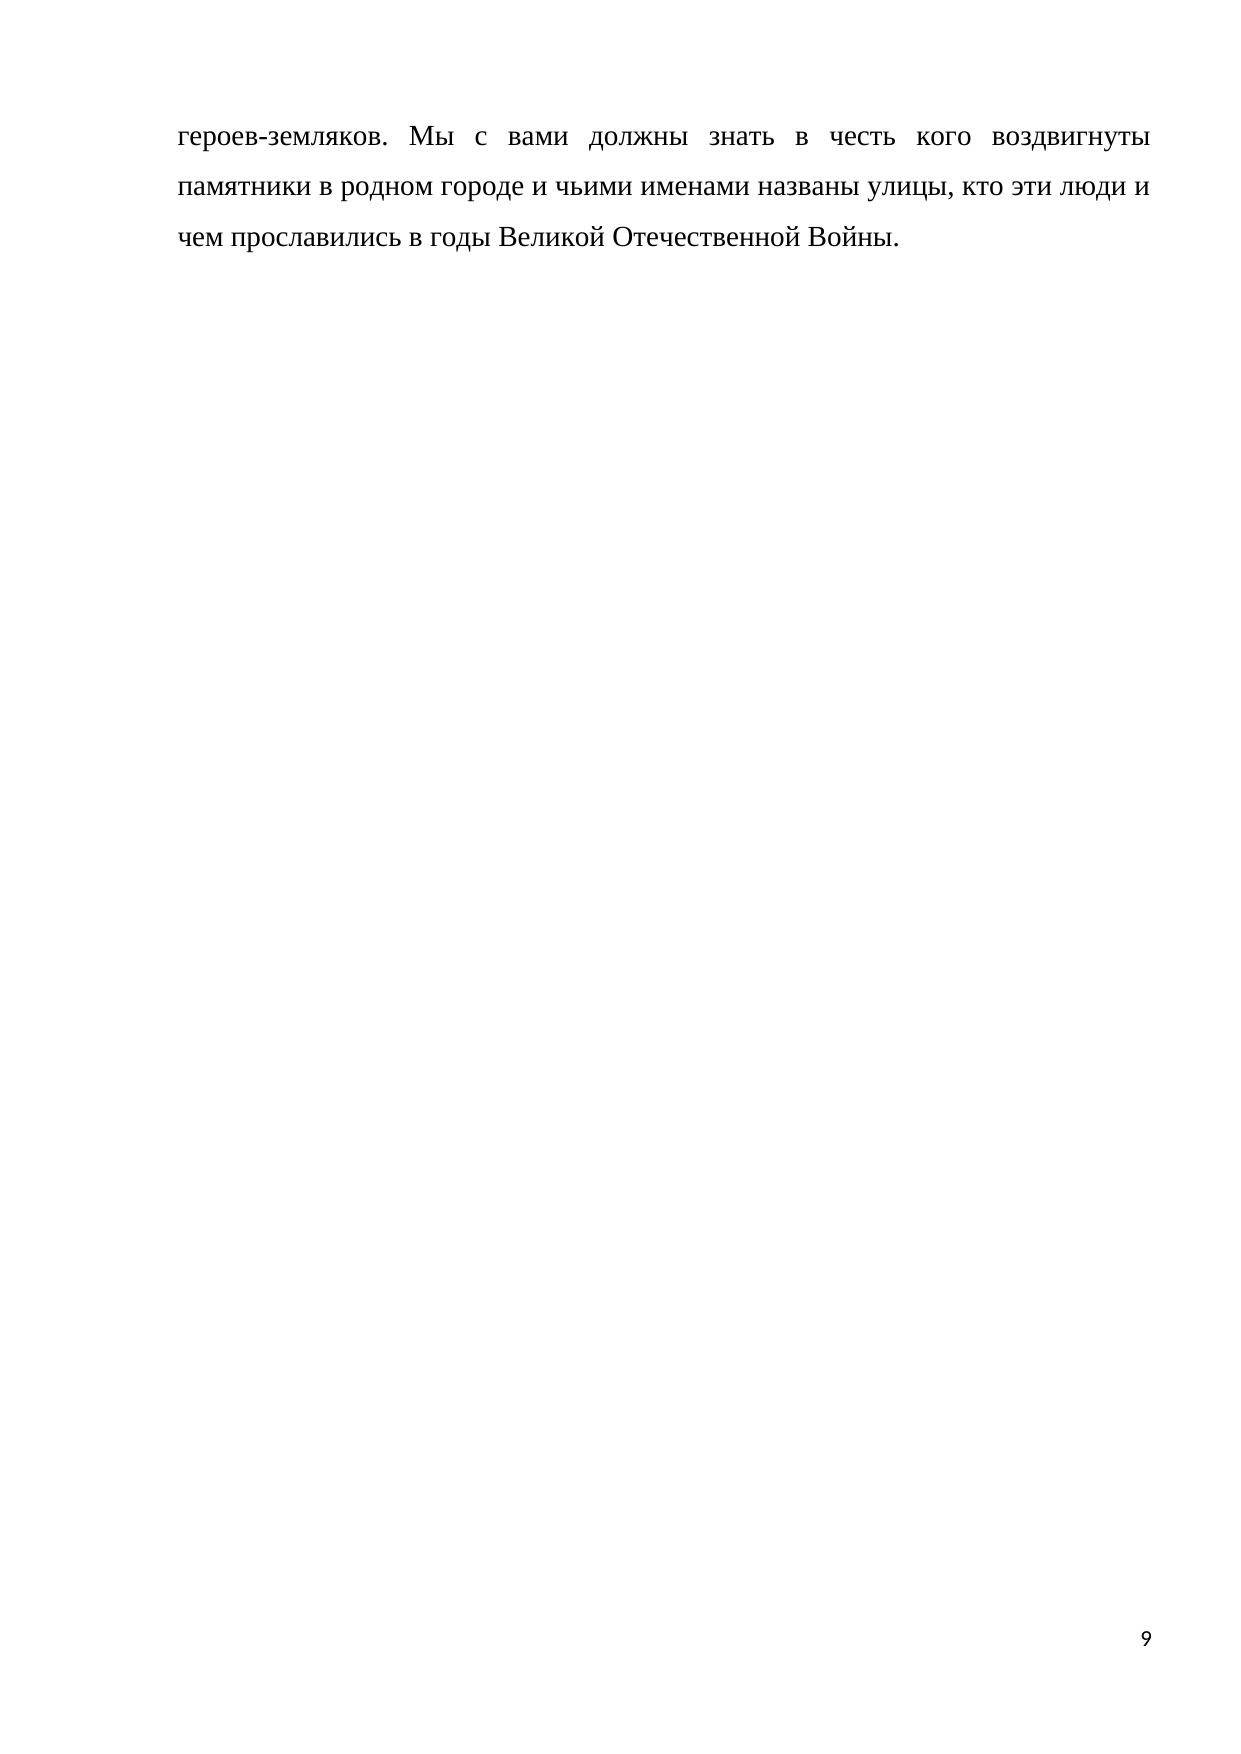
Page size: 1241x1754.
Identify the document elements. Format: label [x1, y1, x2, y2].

text [177, 118, 1152, 252]
